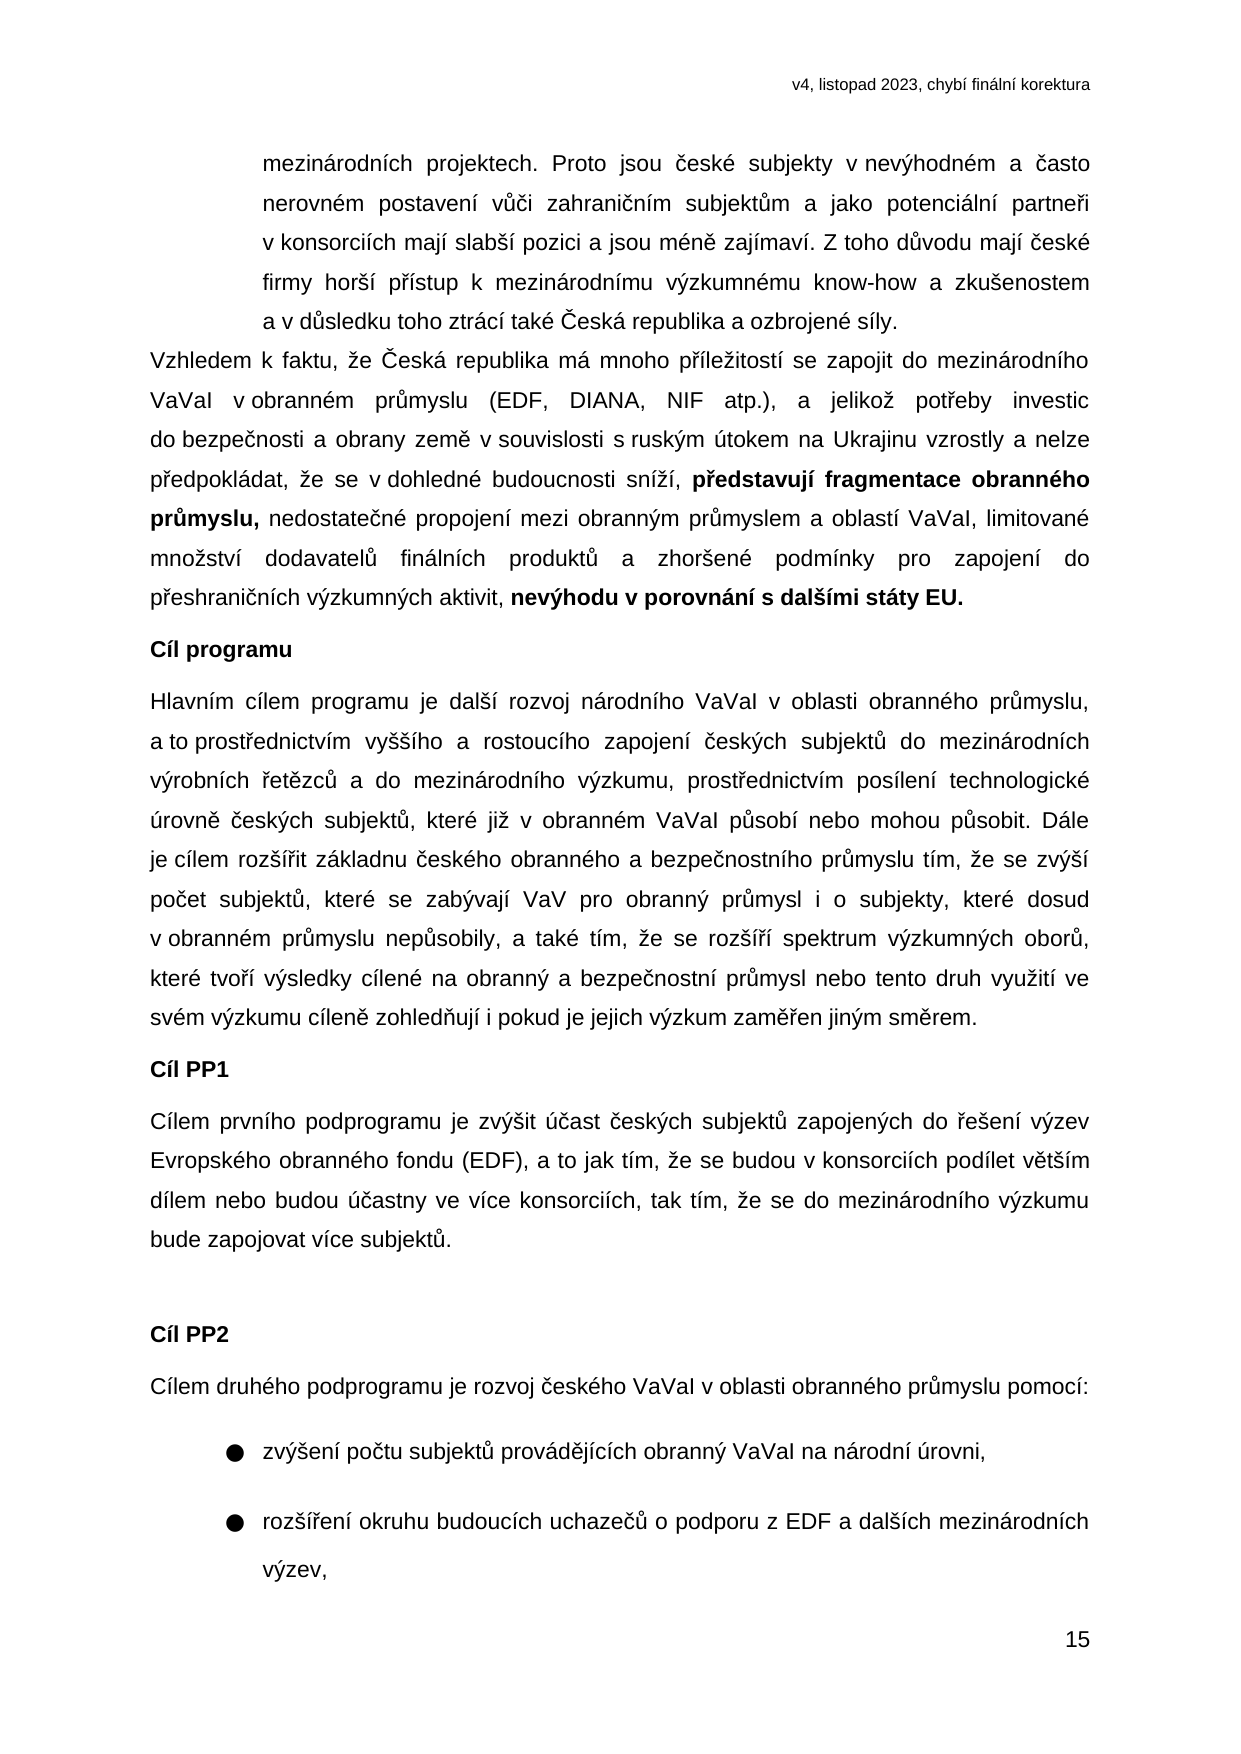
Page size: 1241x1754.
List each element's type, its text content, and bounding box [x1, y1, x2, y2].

text Vzhledem k faktu, že Česká republika má mnoho příležitostí se zapojit do mezinárodního VaVaI v obranném průmyslu (EDF, DIANA, NIF atp.), a jelikož potřeby investic do bezpečnosti a obrany země v souvislosti s ruským útokem na Ukrajinu vzrostly a nelze předpokládat, že se v dohledné budoucnosti sníží, představují fragmentace obranného průmyslu, nedostatečné propojení mezi obranným průmyslem a oblastí VaVaI, limitované množství dodavatelů finálních produktů a zhoršené podmínky pro zapojení do přeshraničních výzkumných aktivit, nevýhodu v porovnání s dalšími státy EU. [150, 347, 1090, 611]
text Cíl PP1 [150, 1056, 1090, 1082]
text Cílem prvního podprogramu je zvýšit účast českých subjektů zapojených do řešení výzev Evropského obranného fondu (EDF), a to jak tím, že se budou v konsorciích podílet větším dílem nebo budou účastny ve více konsorciích, tak tím, že se do mezinárodního výzkumu bude zapojovat více subjektů. [150, 1108, 1090, 1253]
text Cílem druhého podprogramu je rozvoj českého VaVaI v oblasti obranného průmyslu pomocí: [150, 1373, 1090, 1399]
text Cíl programu [150, 636, 1090, 663]
list zvýšení počtu subjektů provádějících obranný VaVaI na národní úrovni, [225, 1425, 1090, 1472]
list rozšíření okruhu budoucích uchazečů o podporu z EDF a dalších mezinárodních výzev, [225, 1496, 1090, 1582]
text Hlavním cílem programu je další rozvoj národního VaVaI v oblasti obranného průmyslu, a to prostřednictvím vyššího a rostoucího zapojení českých subjektů do mezinárodních výrobních řetězců a do mezinárodního výzkumu, prostřednictvím posílení technologické úrovně českých subjektů, které již v obranném VaVaI působí nebo mohou působit. Dále je cílem rozšířit základnu českého obranného a bezpečnostního průmyslu tím, že se zvýší počet subjektů, které se zabývají VaV pro obranný průmysl i o subjekty, které dosud v obranném průmyslu nepůsobily, a také tím, že se rozšíří spektrum výzkumných oborů, které tvoří výsledky cílené na obranný a bezpečnostní průmysl nebo tento druh využití ve svém výzkumu cíleně zohledňují i pokud je jejich výzkum zaměřen jiným směrem. [150, 688, 1090, 1030]
text Cíl PP2 [150, 1321, 1090, 1347]
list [225, 150, 1090, 334]
